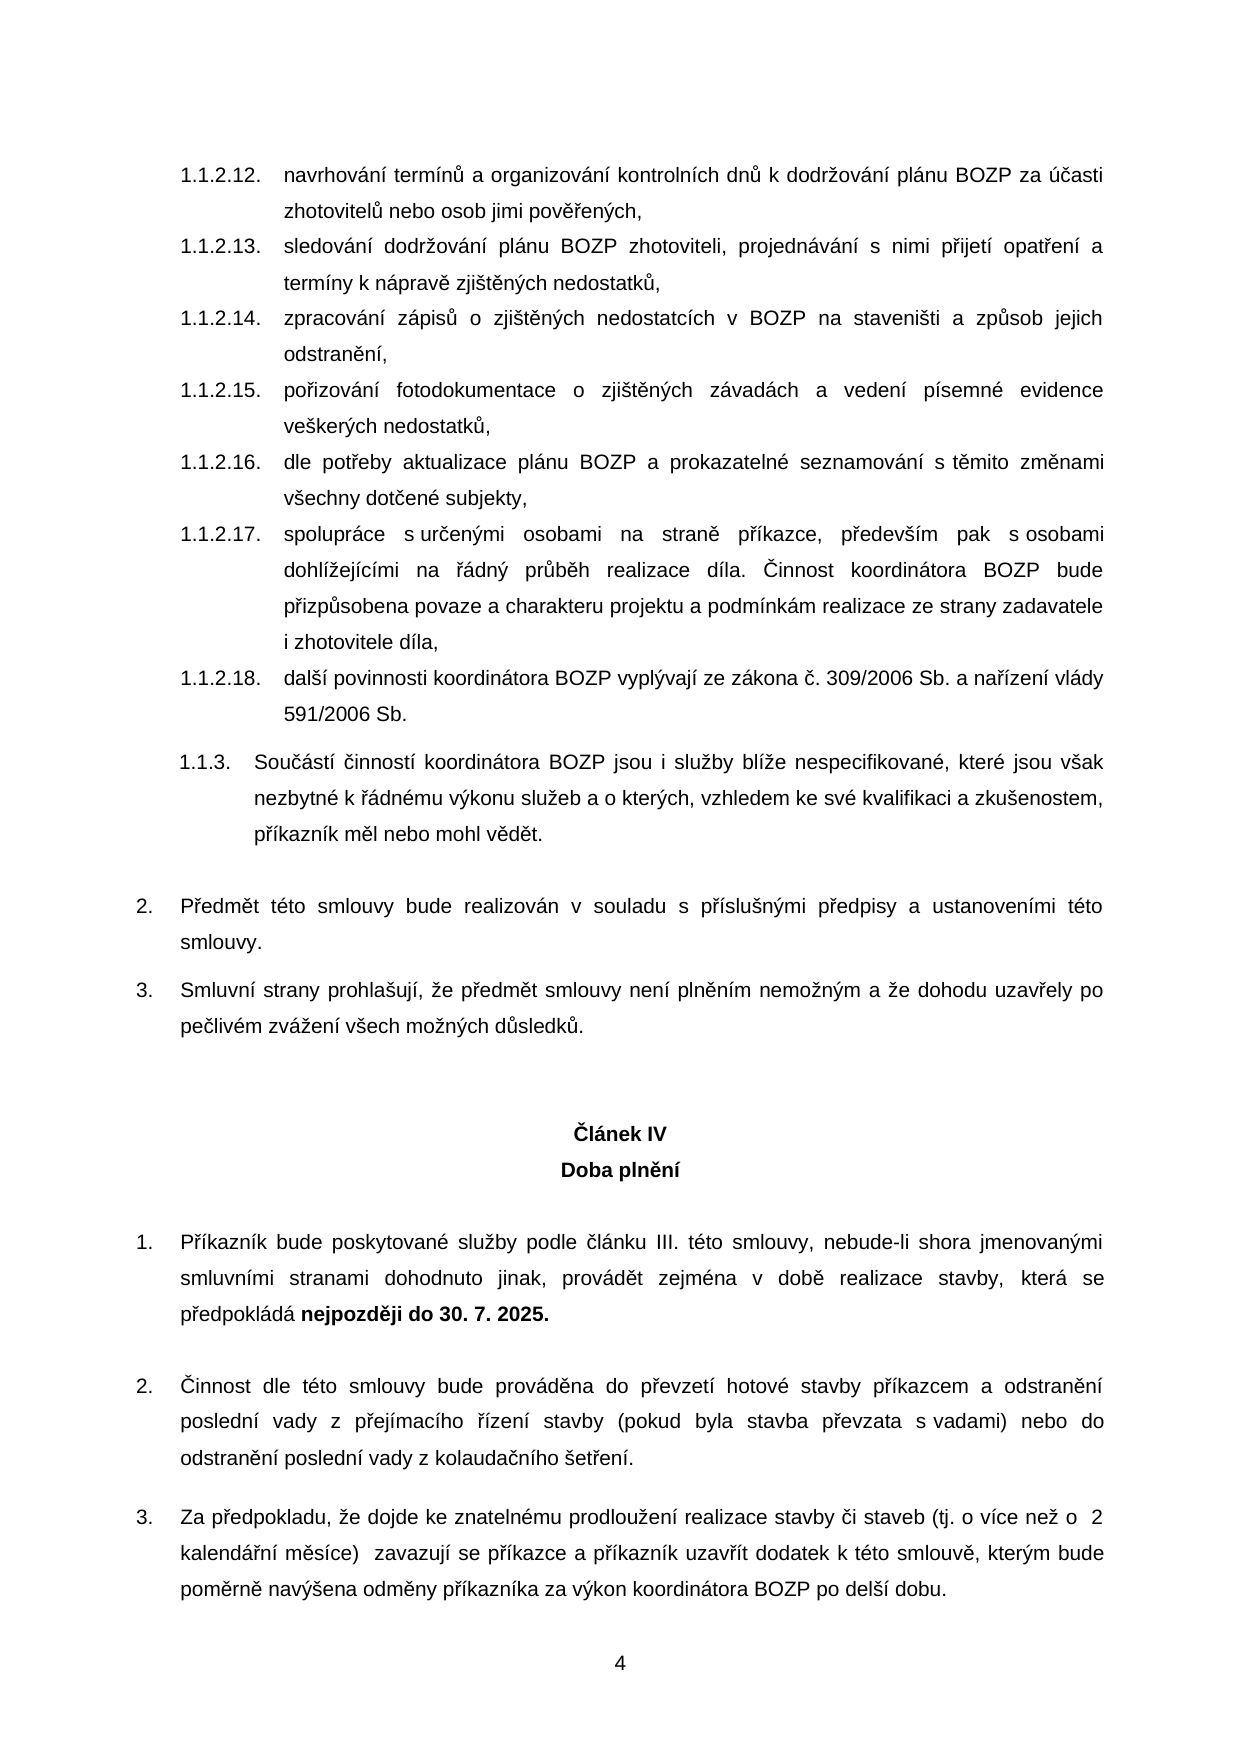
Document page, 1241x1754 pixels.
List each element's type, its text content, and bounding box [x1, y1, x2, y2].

list Činnost dle této smlouvy bude prováděna do převzetí hotové stavby příkazcem a odstranění poslední vady z přejímacího řízení stavby (pokud byla stavba převzata s vadami) nebo do odstranění poslední vady z kolaudačního šetření. [136, 1373, 1104, 1469]
list Příkazník bude poskytované služby podle článku III. této smlouvy, nebude-li shora jmenovanými smluvními stranami dohodnuto jinak, provádět zejména v době realizace stavby, která se předpokládá nejpozději do 30. 7. 2025. [136, 1230, 1104, 1326]
list Smluvní strany prohlašují, že předmět smlouvy není plněním nemožným a že dohodu uzavřely po pečlivém zvážení všech možných důsledků. [136, 978, 1104, 1038]
text Článek IV [136, 1122, 1104, 1146]
list další povinnosti koordinátora BOZP vyplývají ze zákona č. 309/2006 Sb. a nařízení vlády 591/2006 Sb. [180, 666, 1104, 726]
list Součástí činností koordinátora BOZP jsou i služby blíže nespecifikované, které jsou však nezbytné k řádnému výkonu služeb a o kterých, vzhledem ke své kvalifikaci a zkušenostem, příkazník měl nebo mohl vědět. [179, 750, 1104, 846]
list zpracování zápisů o zjištěných nedostatcích v BOZP na staveništi a způsob jejich odstranění, [180, 306, 1104, 366]
list Za předpokladu, že dojde ke znatelnému prodloužení realizace stavby či staveb (tj. o více než o 2 kalendářní měsíce) zavazují se příkazce a příkazník uzavřít dodatek k této smlouvě, kterým bude poměrně navýšena odměny příkazníka za výkon koordinátora BOZP po delší dobu. [136, 1505, 1104, 1601]
list dle potřeby aktualizace plánu BOZP a prokazatelné seznamování s těmito změnami všechny dotčené subjekty, [180, 450, 1104, 510]
list Předmět této smlouvy bude realizován v souladu s příslušnými předpisy a ustanoveními této smlouvy. [136, 894, 1104, 954]
list pořizování fotodokumentace o zjištěných závadách a vedení písemné evidence veškerých nedostatků, [180, 378, 1104, 438]
list spolupráce s určenými osobami na straně příkazce, především pak s osobami dohlížejícími na řádný průběh realizace díla. Činnost koordinátora BOZP bude přizpůsobena povaze a charakteru projektu a podmínkám realizace ze strany zadavatele i zhotovitele díla, [180, 522, 1104, 654]
text Doba plnění [136, 1158, 1104, 1182]
list sledování dodržování plánu BOZP zhotoviteli, projednávání s nimi přijetí opatření a termíny k nápravě zjištěných nedostatků, [180, 234, 1104, 294]
list navrhování termínů a organizování kontrolních dnů k dodržování plánu BOZP za účasti zhotovitelů nebo osob jimi pověřených, [180, 162, 1104, 222]
